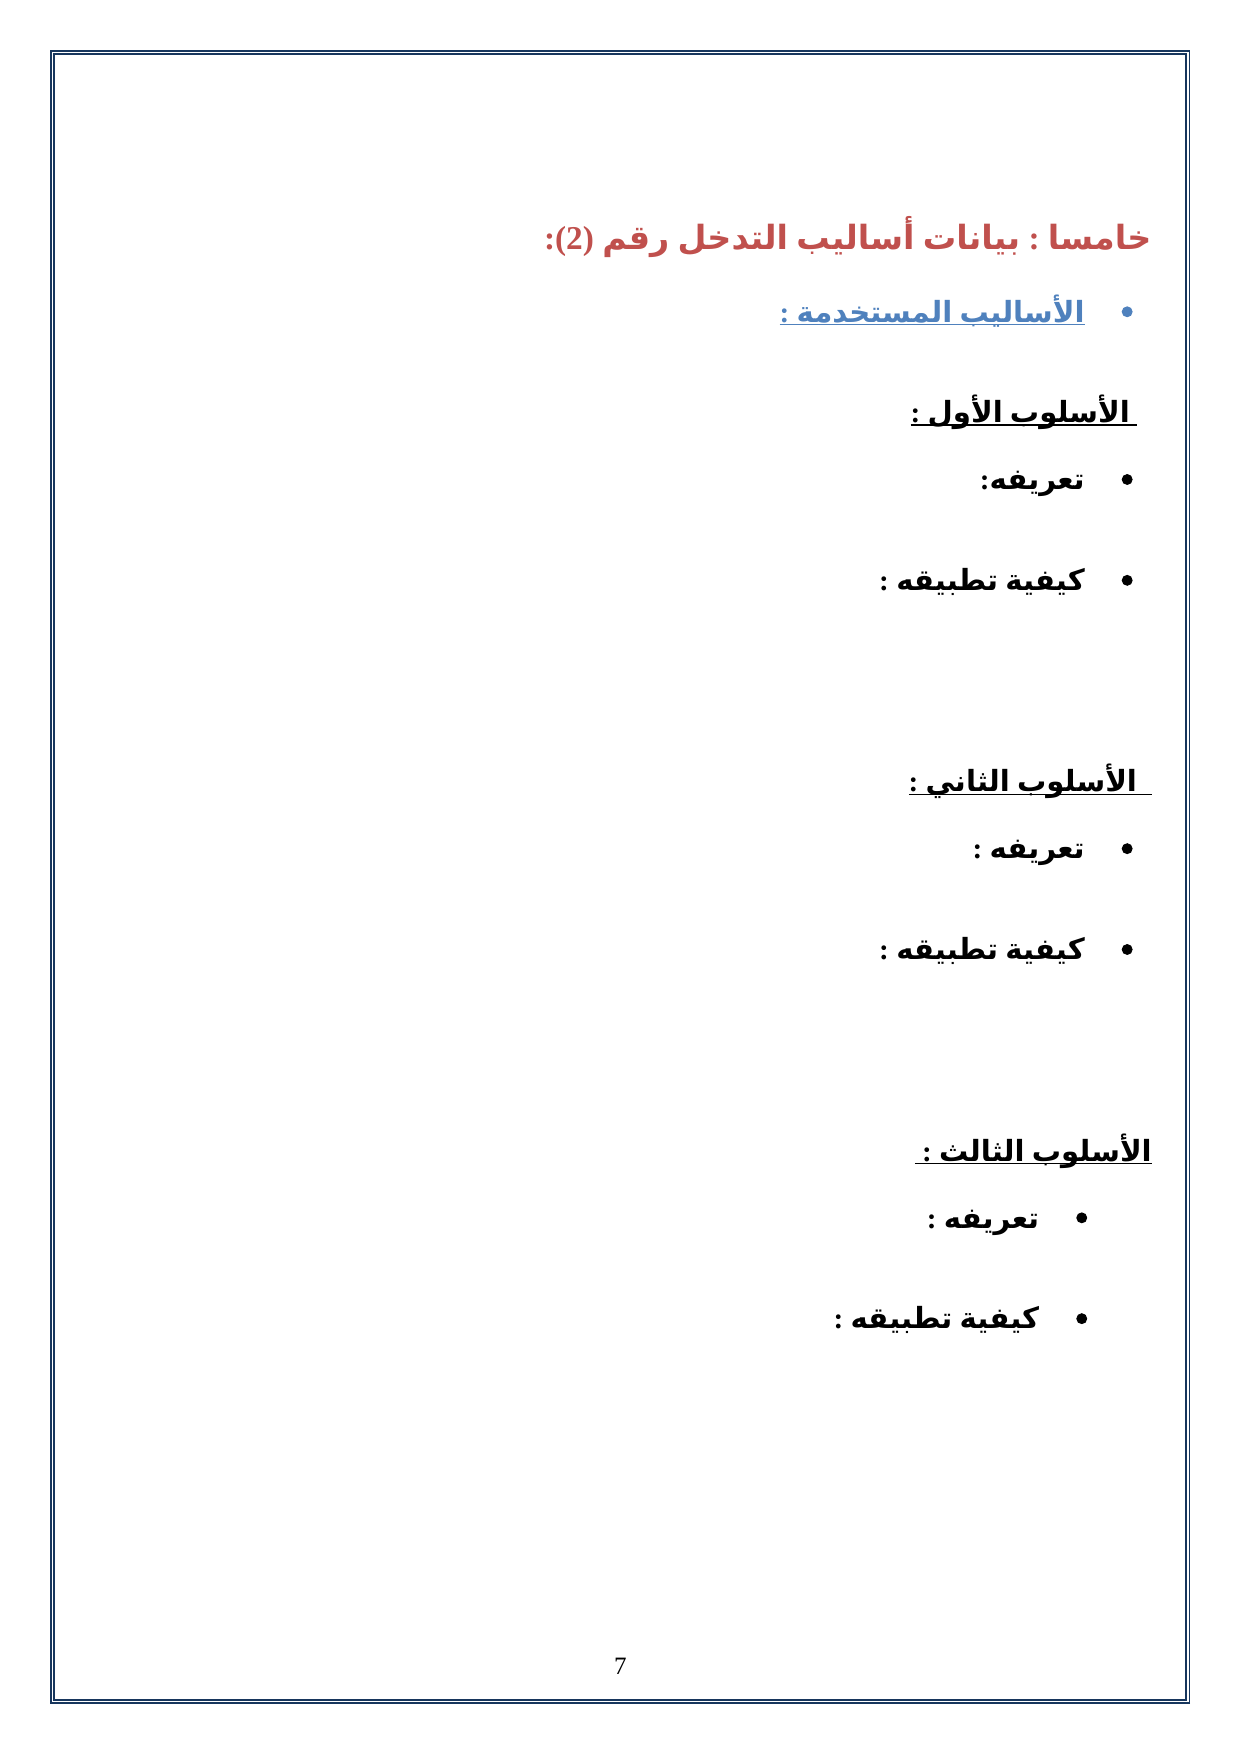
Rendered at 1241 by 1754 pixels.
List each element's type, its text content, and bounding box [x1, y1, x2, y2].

list تعريفه : [89, 1201, 1077, 1234]
list تعريفه : [89, 832, 1122, 865]
list تعريفه: [89, 462, 1122, 496]
text الأسلوب الأول : [89, 395, 1137, 429]
list الأساليب المستخدمة : [89, 295, 1122, 328]
text الأسلوب الثاني : [89, 764, 1152, 798]
list كيفية تطبيقه : [89, 563, 1122, 597]
list كيفية تطبيقه : [89, 1302, 1077, 1335]
text الأسلوب الثالث : [89, 1134, 1152, 1167]
list كيفية تطبيقه : [89, 932, 1122, 966]
text خامسا : بيانات أساليب التدخل رقم (2): [89, 218, 1152, 256]
